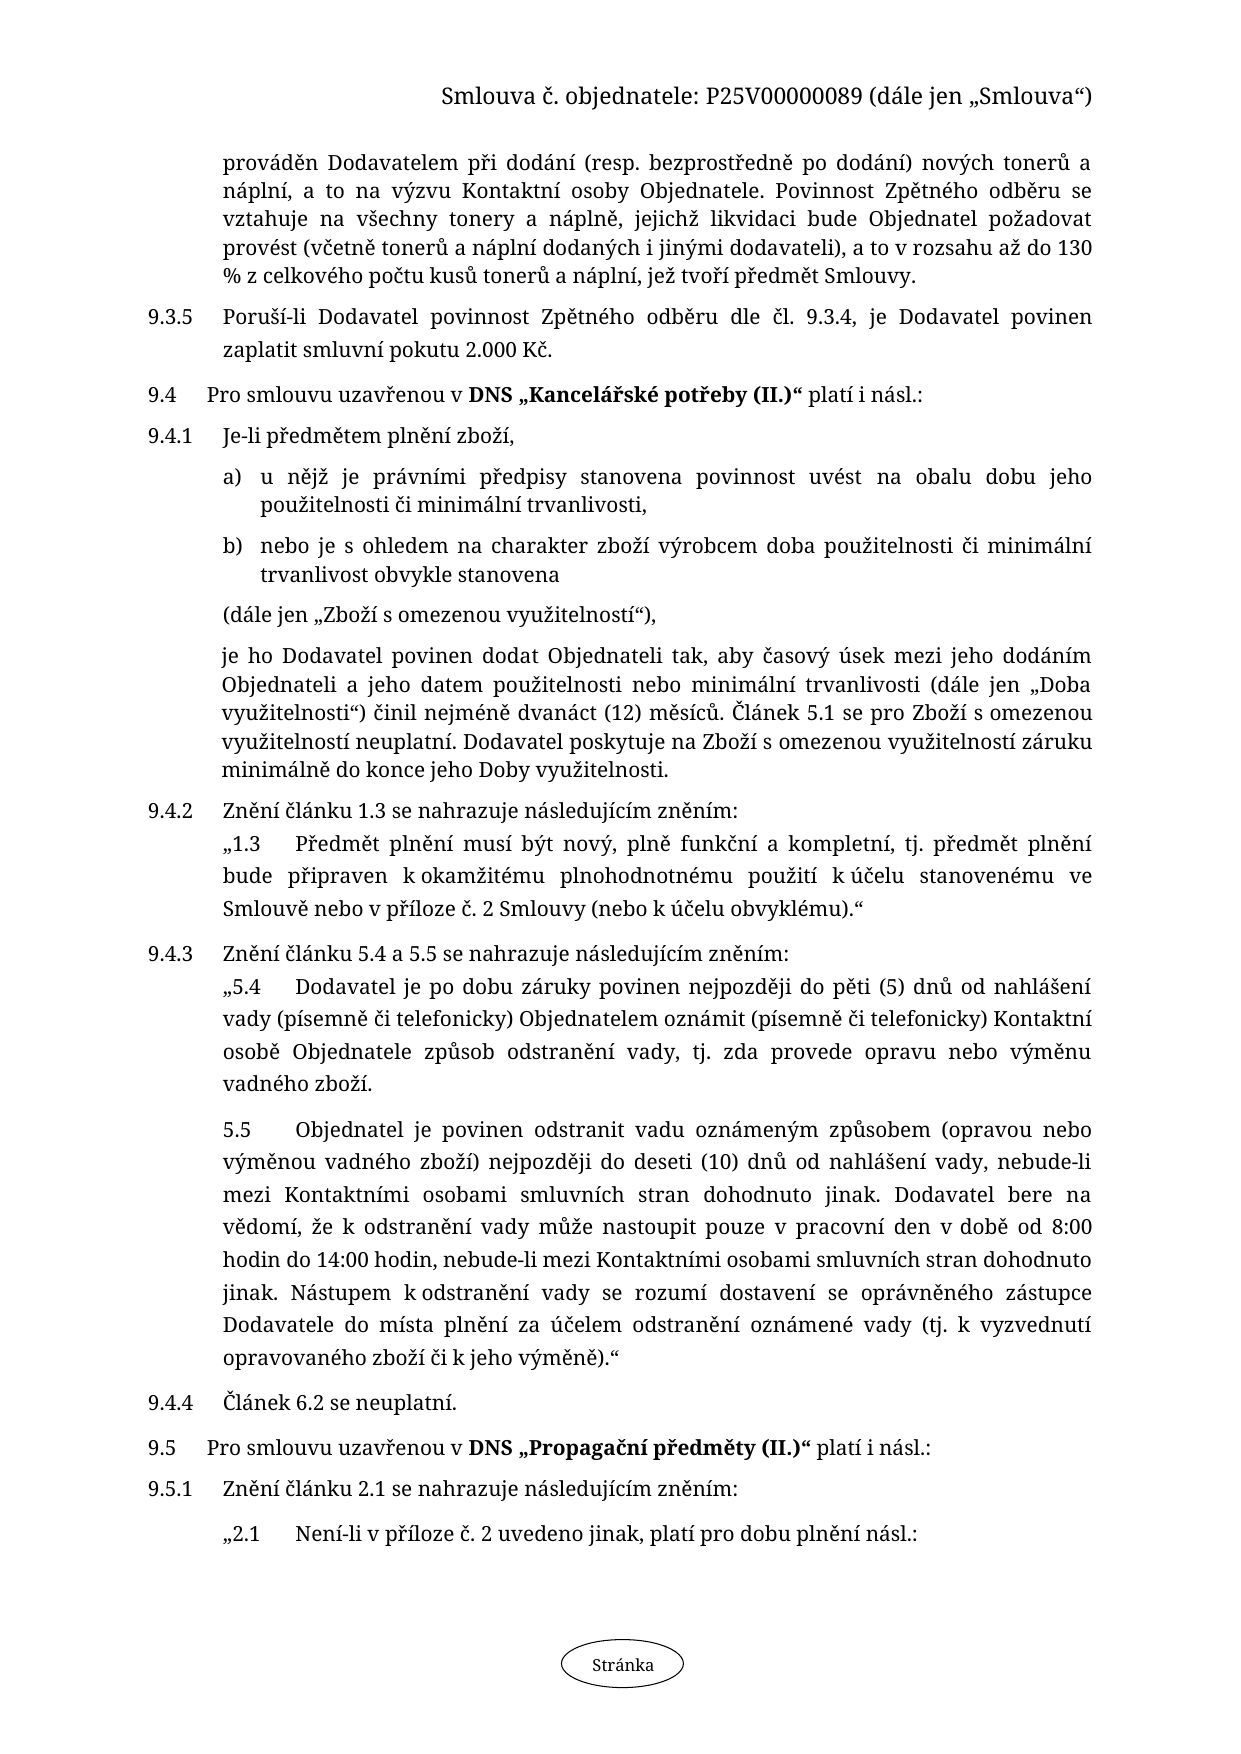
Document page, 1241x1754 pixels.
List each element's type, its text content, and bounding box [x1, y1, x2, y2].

list Znění článku 2.1 se nahrazuje následujícím zněním: [148, 1474, 1093, 1502]
list Znění článku 1.3 se nahrazuje následujícím zněním: [148, 796, 1093, 825]
list „1.3 Předmět plnění musí být nový, plně funkční a kompletní, tj. předmět plnění bude připraven k okamžitému plnohodnotnému použití k účelu stanovenému ve Smlouvě nebo v příloze č. 2 Smlouvy (nebo k účelu obvyklému).“ [223, 829, 1093, 922]
list 5.5 Objednatel je povinen odstranit vadu oznámeným způsobem (opravou nebo výměnou vadného zboží) nejpozději do deseti (10) dnů od nahlášení vady, nebude-li mezi Kontaktními osobami smluvních stran dohodnuto jinak. Dodavatel bere na vědomí, že k odstranění vady může nastoupit pouze v pracovní den v době od 8:00 hodin do 14:00 hodin, nebude-li mezi Kontaktními osobami smluvních stran dohodnuto jinak. Nástupem k odstranění vady se rozumí dostavení se oprávněného zástupce Dodavatele do místa plnění za účelem odstranění oznámené vady (tj. k vyzvednutí opravovaného zboží či k jeho výměně).“ [223, 1115, 1093, 1371]
text (dále jen „Zboží s omezenou využitelností“), [223, 601, 1093, 629]
list Článek 6.2 se neuplatní. [148, 1388, 1093, 1416]
list Pro smlouvu uzavřenou v DNS „Kancelářské potřeby (II.)“ platí i násl.: [148, 380, 1093, 408]
list Znění článku 5.4 a 5.5 se nahrazuje následujícím zněním: [148, 939, 1093, 968]
list Pro smlouvu uzavřenou v DNS „Propagační předměty (II.)“ platí i násl.: [148, 1433, 1093, 1462]
list Poruší-li Dodavatel povinnost Zpětného odběru dle čl. 9.3.4, je Dodavatel povinen zaplatit smluvní pokutu 2.000 Kč. [148, 302, 1093, 363]
list „2.1 Není-li v příloze č. 2 uvedeno jinak, platí pro dobu plnění násl.: [223, 1519, 1093, 1548]
list „5.4 Dodavatel je po dobu záruky povinen nejpozději do pěti (5) dnů od nahlášení vady (písemně či telefonicky) Objednatelem oznámit (písemně či telefonicky) Kontaktní osobě Objednatele způsob odstranění vady, tj. zda provede opravu nebo výměnu vadného zboží. [223, 972, 1093, 1098]
list Je-li předmětem plnění zboží, [148, 421, 1093, 449]
list u nějž je právními předpisy stanovena povinnost uvést na obalu dobu jeho použitelnosti či minimální trvanlivosti, [223, 462, 1093, 519]
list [148, 148, 1093, 290]
list nebo je s ohledem na charakter zboží výrobcem doba použitelnosti či minimální trvanlivost obvykle stanovena [223, 531, 1093, 588]
text je ho Dodavatel povinen dodat Objednateli tak, aby časový úsek mezi jeho dodáním Objednateli a jeho datem použitelnosti nebo minimální trvanlivosti (dále jen „Doba využitelnosti“) činil nejméně dvanáct (12) měsíců. Článek 5.1 se pro Zboží s omezenou využitelností neuplatní. Dodavatel poskytuje na Zboží s omezenou využitelností záruku minimálně do konce jeho Doby využitelnosti. [221, 642, 1093, 784]
